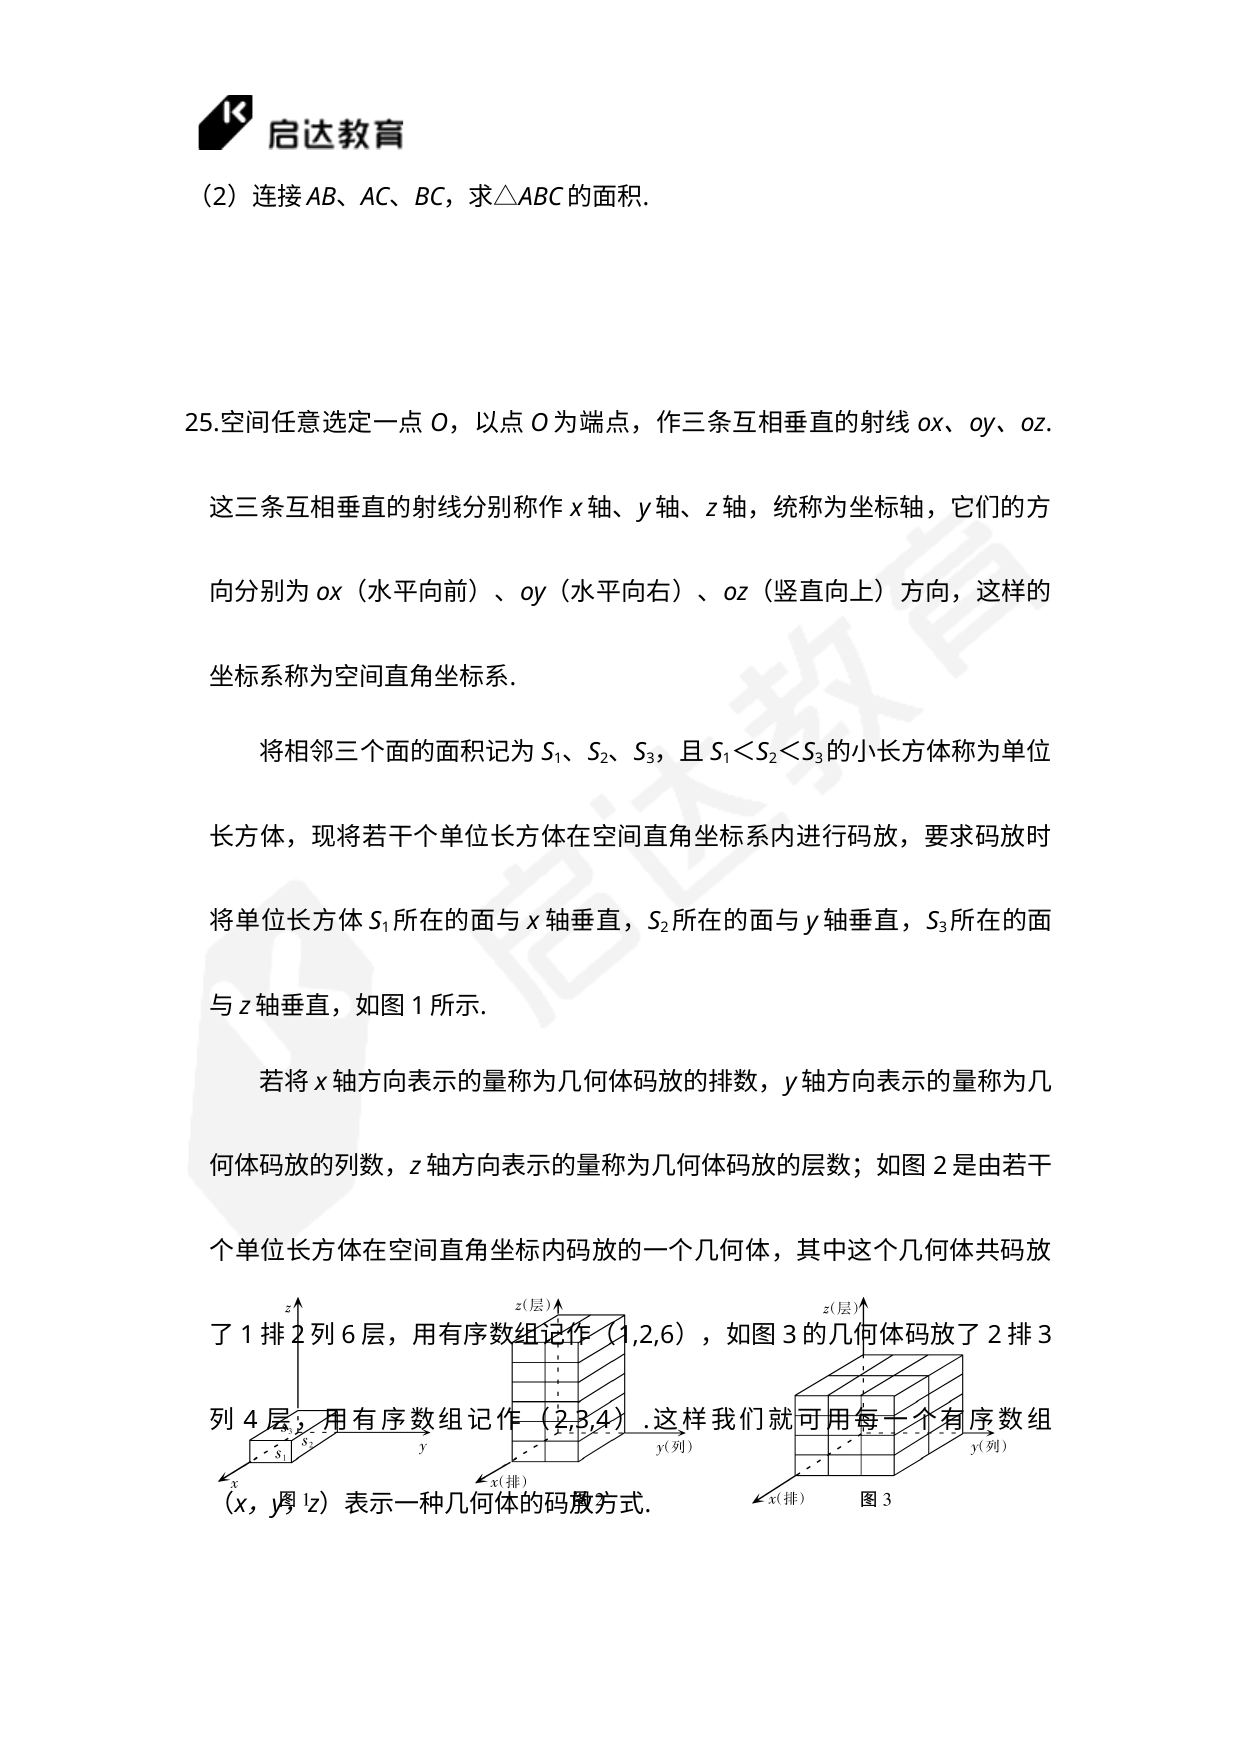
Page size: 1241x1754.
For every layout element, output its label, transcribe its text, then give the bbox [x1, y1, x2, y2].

text 若将x轴方向表示的量称为几何体码放的排数，y轴方向表示的量称为几何体码放的列数，z轴方向表示的量称为几何体码放的层数；如图2是由若干个单位长方体在空间直角坐标内码放的一个几何体，其中这个几何体共码放了1排2列6层，用有序数组记作（1,2,6），如图3的几何体码放了2排3列4层，用有序数组记作（2,3,4）.这样我们就可用每一个有序数组（x，y，z）表示一种几何体的码放方式. [209, 1047, 1053, 1534]
picture [198, 95, 404, 150]
text 将相邻三个面的面积记为S1、S2、S3，且S1＜S2＜S3的小长方体称为单位长方体，现将若干个单位长方体在空间直角坐标系内进行码放，要求码放时将单位长方体S1所在的面与x轴垂直，S2所在的面与y轴垂直，S3所在的面与z轴垂直，如图1所示. [209, 717, 1053, 1036]
text （2）连接AB、AC、BC，求△ABC的面积. [187, 162, 1053, 227]
text 25.空间任意选定一点O，以点O为端点，作三条互相垂直的射线ox、oy、oz.这三条互相垂直的射线分别称作x轴、y轴、z轴，统称为坐标轴，它们的方向分别为ox（水平向前）、oy（水平向右）、oz（竖直向上）方向，这样的坐标系称为空间直角坐标系. [184, 388, 1053, 707]
